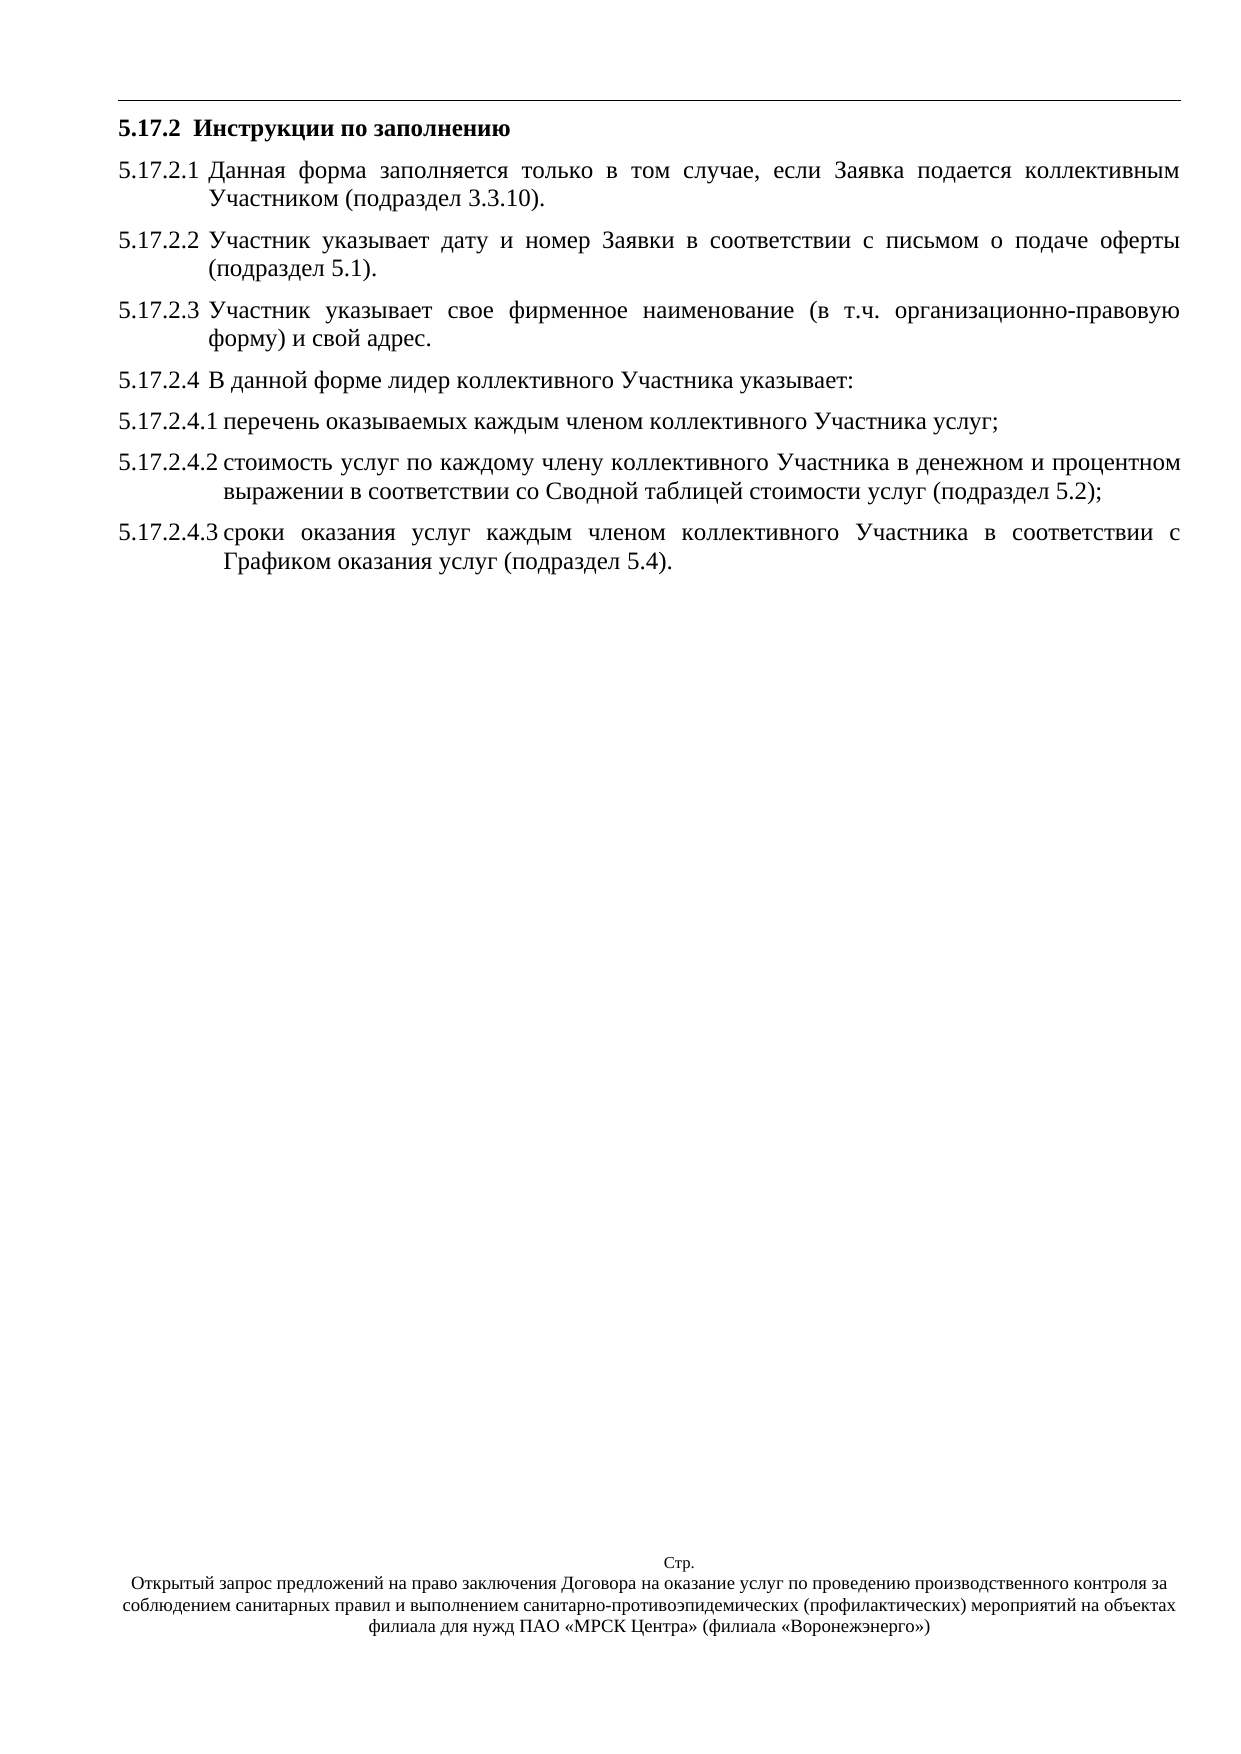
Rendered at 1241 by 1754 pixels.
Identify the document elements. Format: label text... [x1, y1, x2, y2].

list стоимость услуг по каждому члену коллективного Участника в денежном и процентном выражении в соответствии со Сводной таблицей стоимости услуг (подраздел 5.2); [118, 447, 1181, 505]
list Участник указывает дату и номер Заявки в соответствии с письмом о подаче оферты (подраздел 5.1). [118, 225, 1181, 282]
list Данная форма заполняется только в том случае, если Заявка подается коллективным Участником (подраздел 3.3.10). [118, 155, 1181, 212]
list Участник указывает свое фирменное наименование (в т.ч. организационно-правовую форму) и свой адрес. [118, 295, 1181, 352]
list перечень оказываемых каждым членом коллективного Участника услуг; [118, 406, 1181, 435]
list В данной форме лидер коллективного Участника указывает: [118, 365, 1181, 393]
list сроки оказания услуг каждым членом коллективного Участника в соответствии с Графиком оказания услуг (подраздел 5.4). [118, 517, 1181, 575]
subtitle Инструкции по заполнению [118, 113, 1181, 142]
